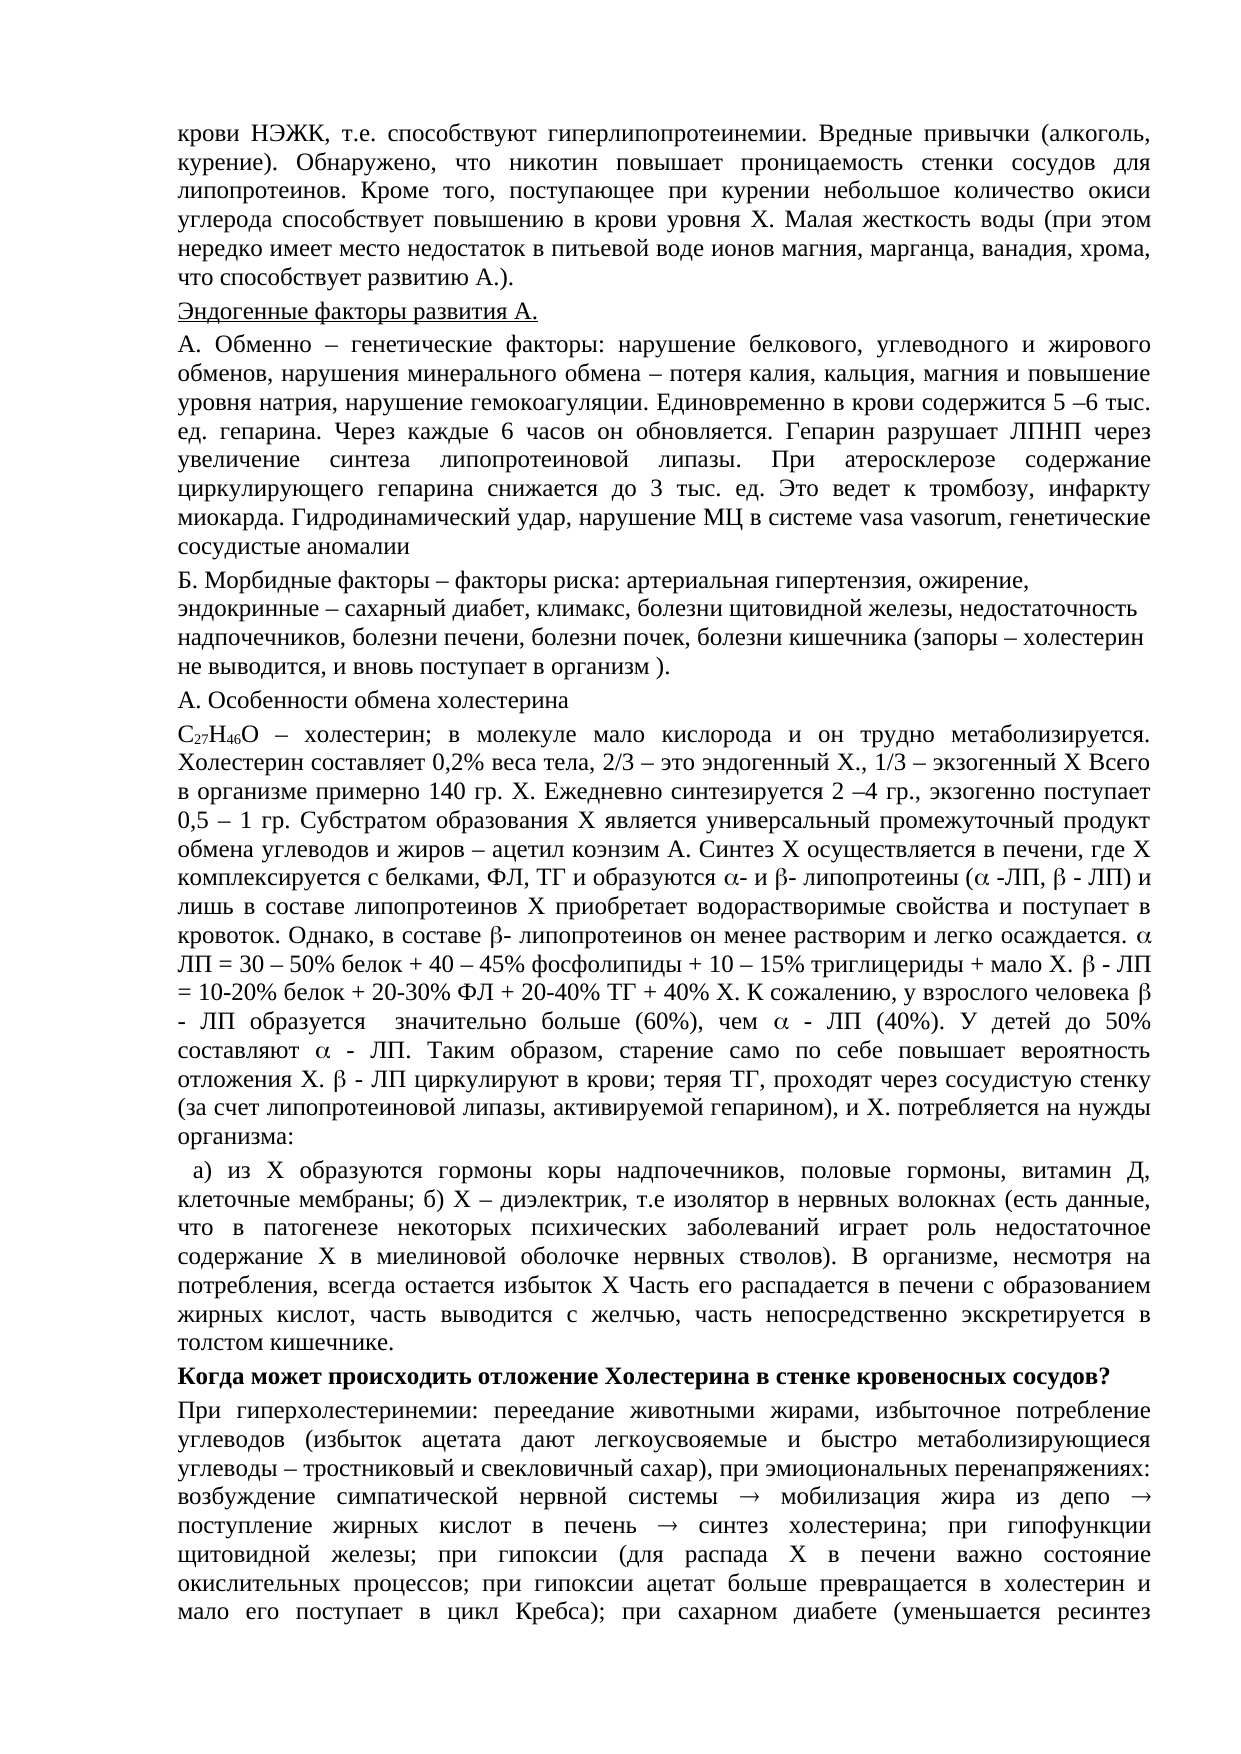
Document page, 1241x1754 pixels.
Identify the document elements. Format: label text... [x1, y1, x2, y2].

text А. Особенности обмена холестерина [177, 685, 1152, 713]
text С27Н46О – холестерин; в молекуле мало кислорода и он трудно метаболизируется. Холестерин составляет 0,2% веса тела, 2/3 – это эндогенный Х., 1/3 – экзогенный Х Всего в организме примерно 140 гр. Х. Ежедневно синтезируется 2 –4 гр., экзогенно поступает 0,5 – 1 гр. Субстратом образования Х является универсальный промежуточный продукт обмена углеводов и жиров – ацетил коэнзим А. Синтез Х осуществляется в печени, где Х комплексируется с белками, ФЛ, ТГ и образуются - и - липопротеины ( -ЛП, - ЛП) и лишь в составе липопротеинов Х приобретает водорастворимые свойства и поступает в кровоток. Однако, в составе - липопротеинов он менее растворим и легко осаждается. ЛП = 30 – 50% белок + 40 – 45% фосфолипиды + 10 – 15% триглицериды + мало Х. - ЛП = 10-20% белок + 20-30% ФЛ + 20-40% ТГ + 40% Х. К сожалению, у взрослого человека - ЛП образуется значительно больше (60%), чем - ЛП (40%). У детей до 50% составляют - ЛП. Таким образом, старение само по себе повышает вероятность отложения Х. - ЛП циркулируют в крови; теряя ТГ, проходят через сосудистую стенку (за счет липопротеиновой липазы, активируемой гепарином), и Х. потребляется на нужды организма: [177, 719, 1152, 1150]
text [177, 118, 1152, 291]
text Когда может происходить отложение Холестерина в стенке кровеносных сосудов? [177, 1361, 1152, 1390]
text а) из Х образуются гормоны коры надпочечников, половые гормоны, витамин Д, клеточные мембраны; б) Х – диэлектрик, т.е изолятор в нервных волокнах (есть данные, что в патогенезе некоторых психических заболеваний играет роль недостаточное содержание Х в миелиновой оболочке нервных стволов). В организме, несмотря на потребления, всегда остается избыток Х Часть его распадается в печени с образованием жирных кислот, часть выводится с желчью, часть непосредственно экскретируется в толстом кишечнике. [177, 1155, 1152, 1356]
text Эндогенные факторы развития А. [177, 296, 1152, 324]
text Б. Морбидные факторы – факторы риска: артериальная гипертензия, ожирение, эндокринные – сахарный диабет, климакс, болезни щитовидной железы, недостаточность надпочечников, болезни печени, болезни почек, болезни кишечника (запоры – холестерин не выводится, и вновь поступает в организм ). [177, 565, 1152, 680]
text А. Обменно – генетические факторы: нарушение белкового, углеводного и жирового обменов, нарушения минерального обмена – потеря калия, кальция, магния и повышение уровня натрия, нарушение гемокоагуляции. Единовременно в крови содержится 5 –6 тыс. ед. гепарина. Через каждые 6 часов он обновляется. Гепарин разрушает ЛПНП через увеличение синтеза липопротеиновой липазы. При атеросклерозе содержание циркулирующего гепарина снижается до 3 тыс. ед. Это ведет к тромбозу, инфаркту миокарда. Гидродинамический удар, нарушение МЦ в системе vasa vasorum, генетические сосудистые аномалии [177, 329, 1152, 559]
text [177, 1395, 1152, 1625]
